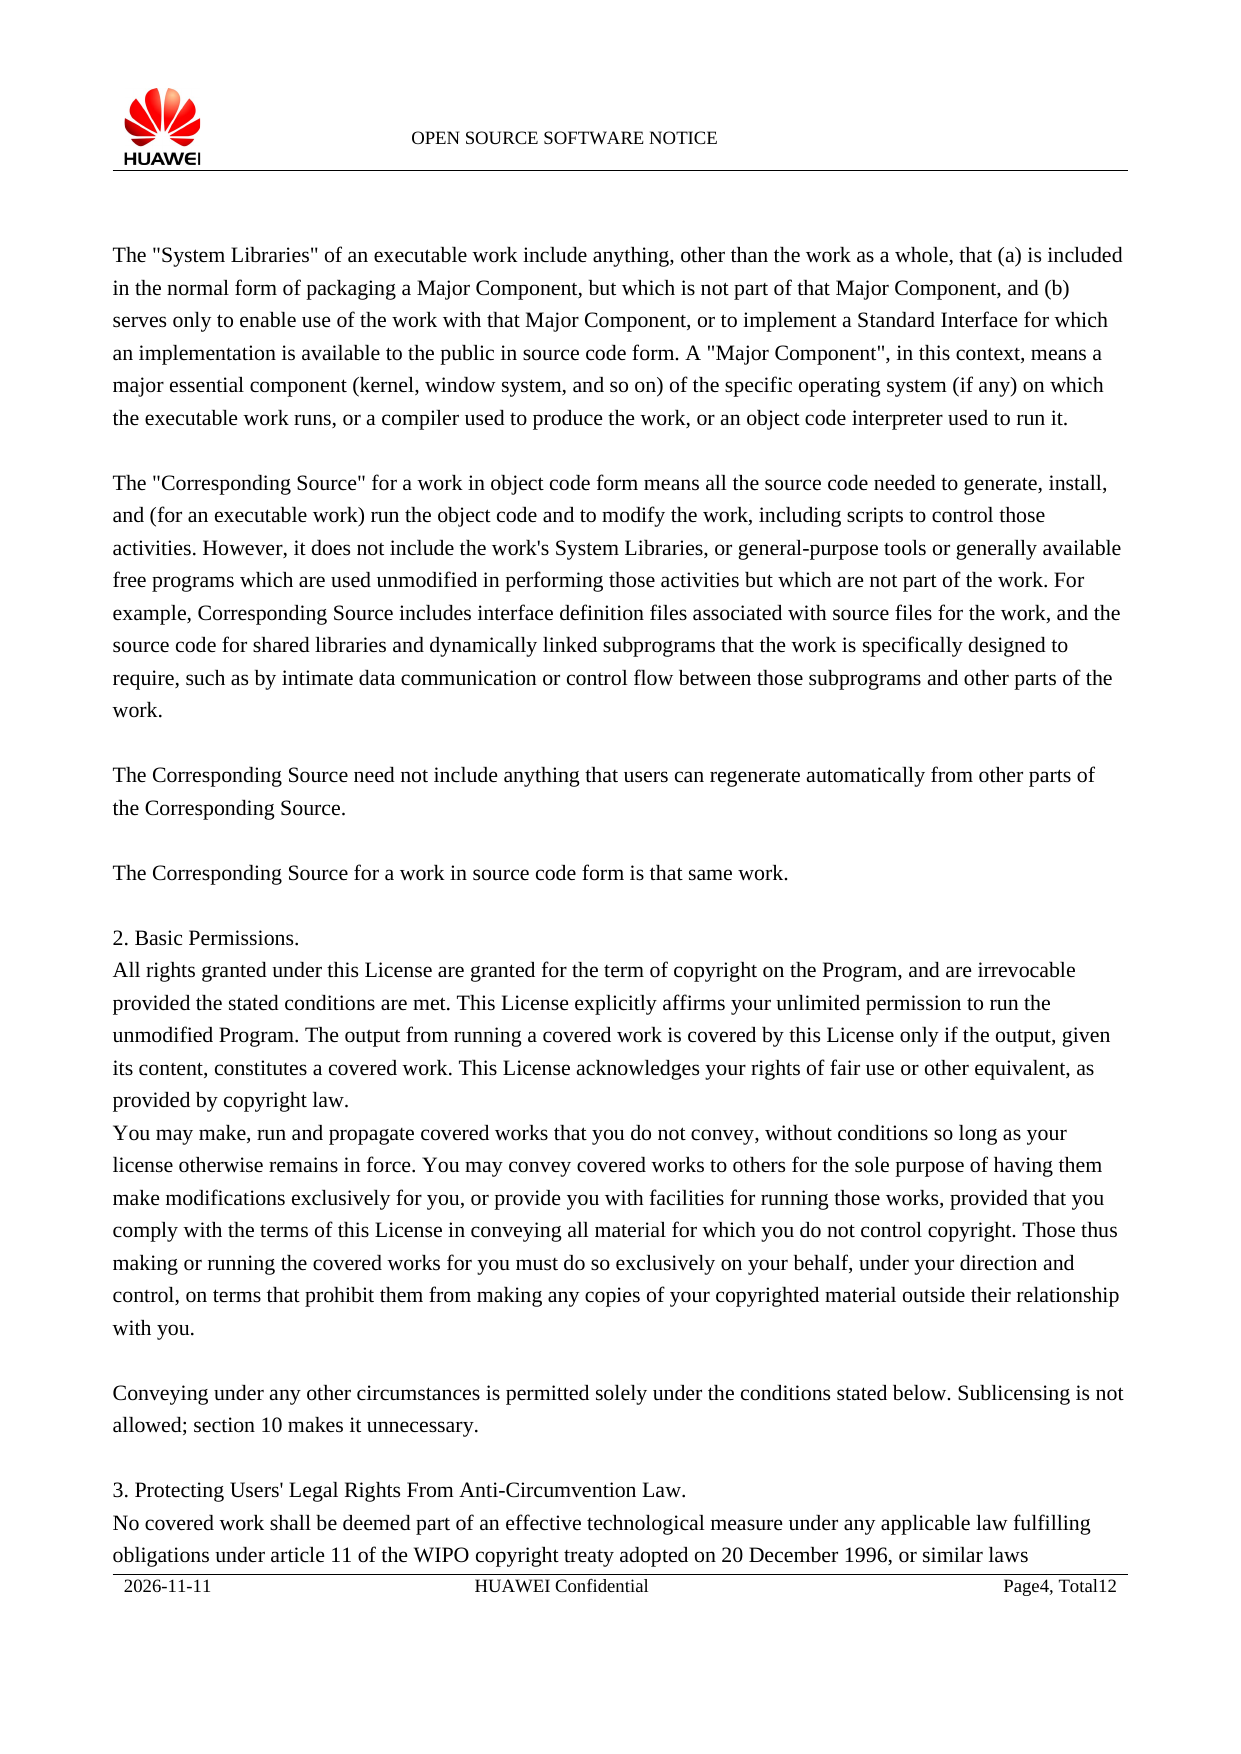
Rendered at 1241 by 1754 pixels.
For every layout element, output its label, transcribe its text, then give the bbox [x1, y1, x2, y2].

picture [124, 88, 201, 165]
